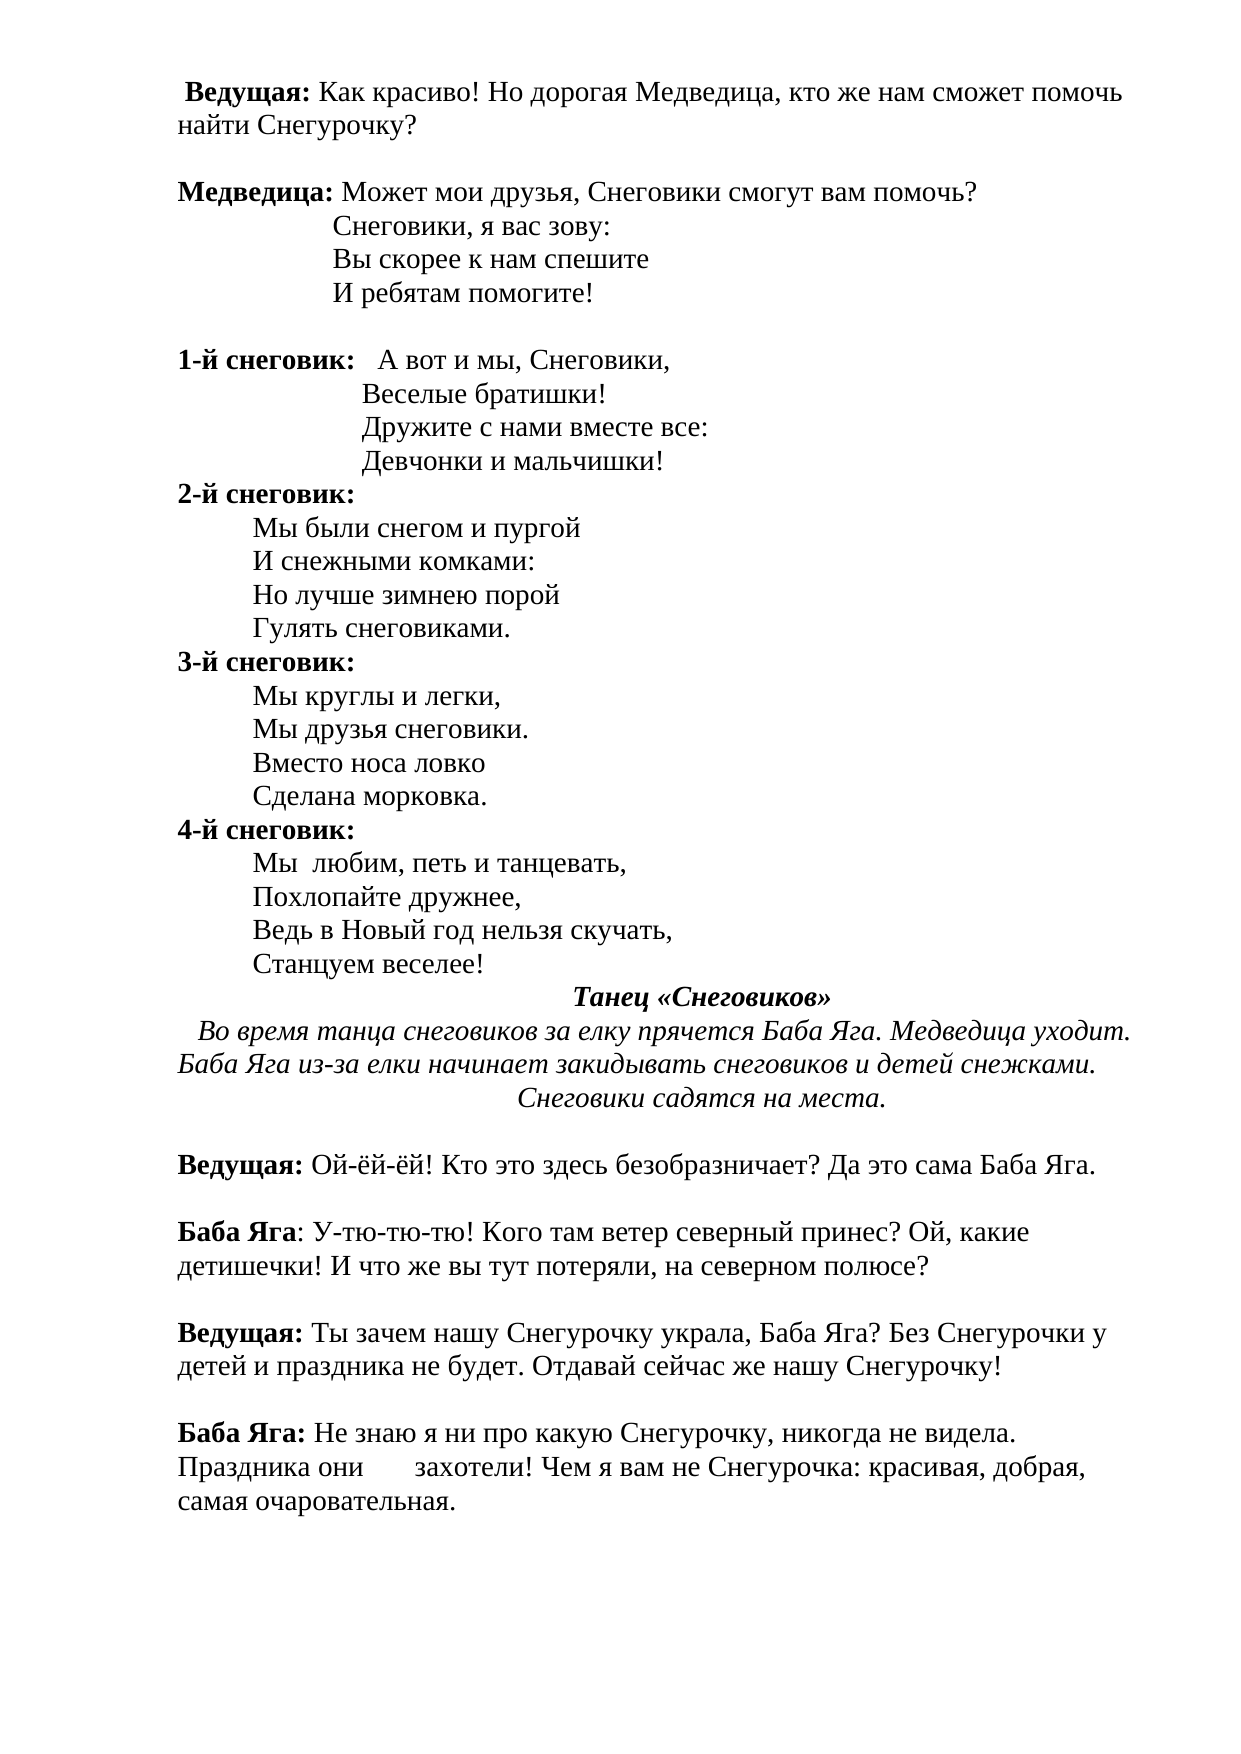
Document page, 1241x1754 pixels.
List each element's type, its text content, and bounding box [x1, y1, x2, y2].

text 3-й снеговик: [177, 644, 1152, 678]
list Вместо носа ловко [252, 745, 1152, 778]
list Снеговики, я вас зову: [252, 208, 1152, 242]
list Дружите с нами вместе все: [252, 409, 1152, 443]
list Станцуем веселее! [252, 946, 1152, 979]
text Ведущая: Как красиво! Но дорогая Медведица, кто же нам сможет помочь найти Снегурочку? [177, 74, 1152, 141]
text 4-й снеговик: [177, 812, 1152, 845]
list Танец «Снеговиков» [252, 979, 1152, 1013]
list Снеговики садятся на места. [252, 1080, 1152, 1114]
text Медведица: Может мои друзья, Снеговики смогут вам помочь? [177, 174, 1152, 208]
list И снежными комками: [252, 543, 1152, 577]
text Ведущая: Ты зачем нашу Снегурочку украла, Баба Яга? Без Снегурочки у детей и праздника не будет. Отдавай сейчас же нашу Снегурочку! [177, 1315, 1152, 1382]
text Во время танца снеговиков за елку прячется Баба Яга. Медведица уходит. [177, 1013, 1152, 1047]
text 2-й снеговик: [177, 476, 1152, 510]
text 1-й снеговик: А вот и мы, Снеговики, [177, 342, 1152, 376]
list Сделана морковка. [252, 778, 1152, 812]
list Мы друзья снеговики. [252, 711, 1152, 745]
list Веселые братишки! [252, 376, 1152, 409]
text Баба Яга: Не знаю я ни про какую Снегурочку, никогда не видела. Праздника они захотели! Чем я вам не Снегурочка: красивая, добрая, самая очаровательная. [177, 1416, 1152, 1516]
text Баба Яга: У-тю-тю-тю! Кого там ветер северный принес? Ой, какие детишечки! И что же вы тут потеряли, на северном полюсе? [177, 1214, 1152, 1281]
list Девчонки и мальчишки! [252, 443, 1152, 476]
list Ведь в Новый год нельзя скучать, [252, 912, 1152, 946]
text Ведущая: Ой-ёй-ёй! Кто это здесь безобразничает? Да это сама Баба Яга. [177, 1147, 1152, 1181]
list Баба Яга из-за елки начинает закидывать снеговиков и детей снежками. [177, 1047, 1152, 1080]
list И ребятам помогите! [252, 275, 1152, 309]
list Мы были снегом и пургой [252, 510, 1152, 543]
list Похлопайте дружнее, [252, 879, 1152, 912]
list Гулять снеговиками. [252, 611, 1152, 644]
list Но лучше зимнею порой [252, 577, 1152, 611]
list Мы круглы и легки, [252, 678, 1152, 711]
list Мы любим, петь и танцевать, [252, 845, 1152, 879]
list Вы скорее к нам спешите [252, 242, 1152, 275]
